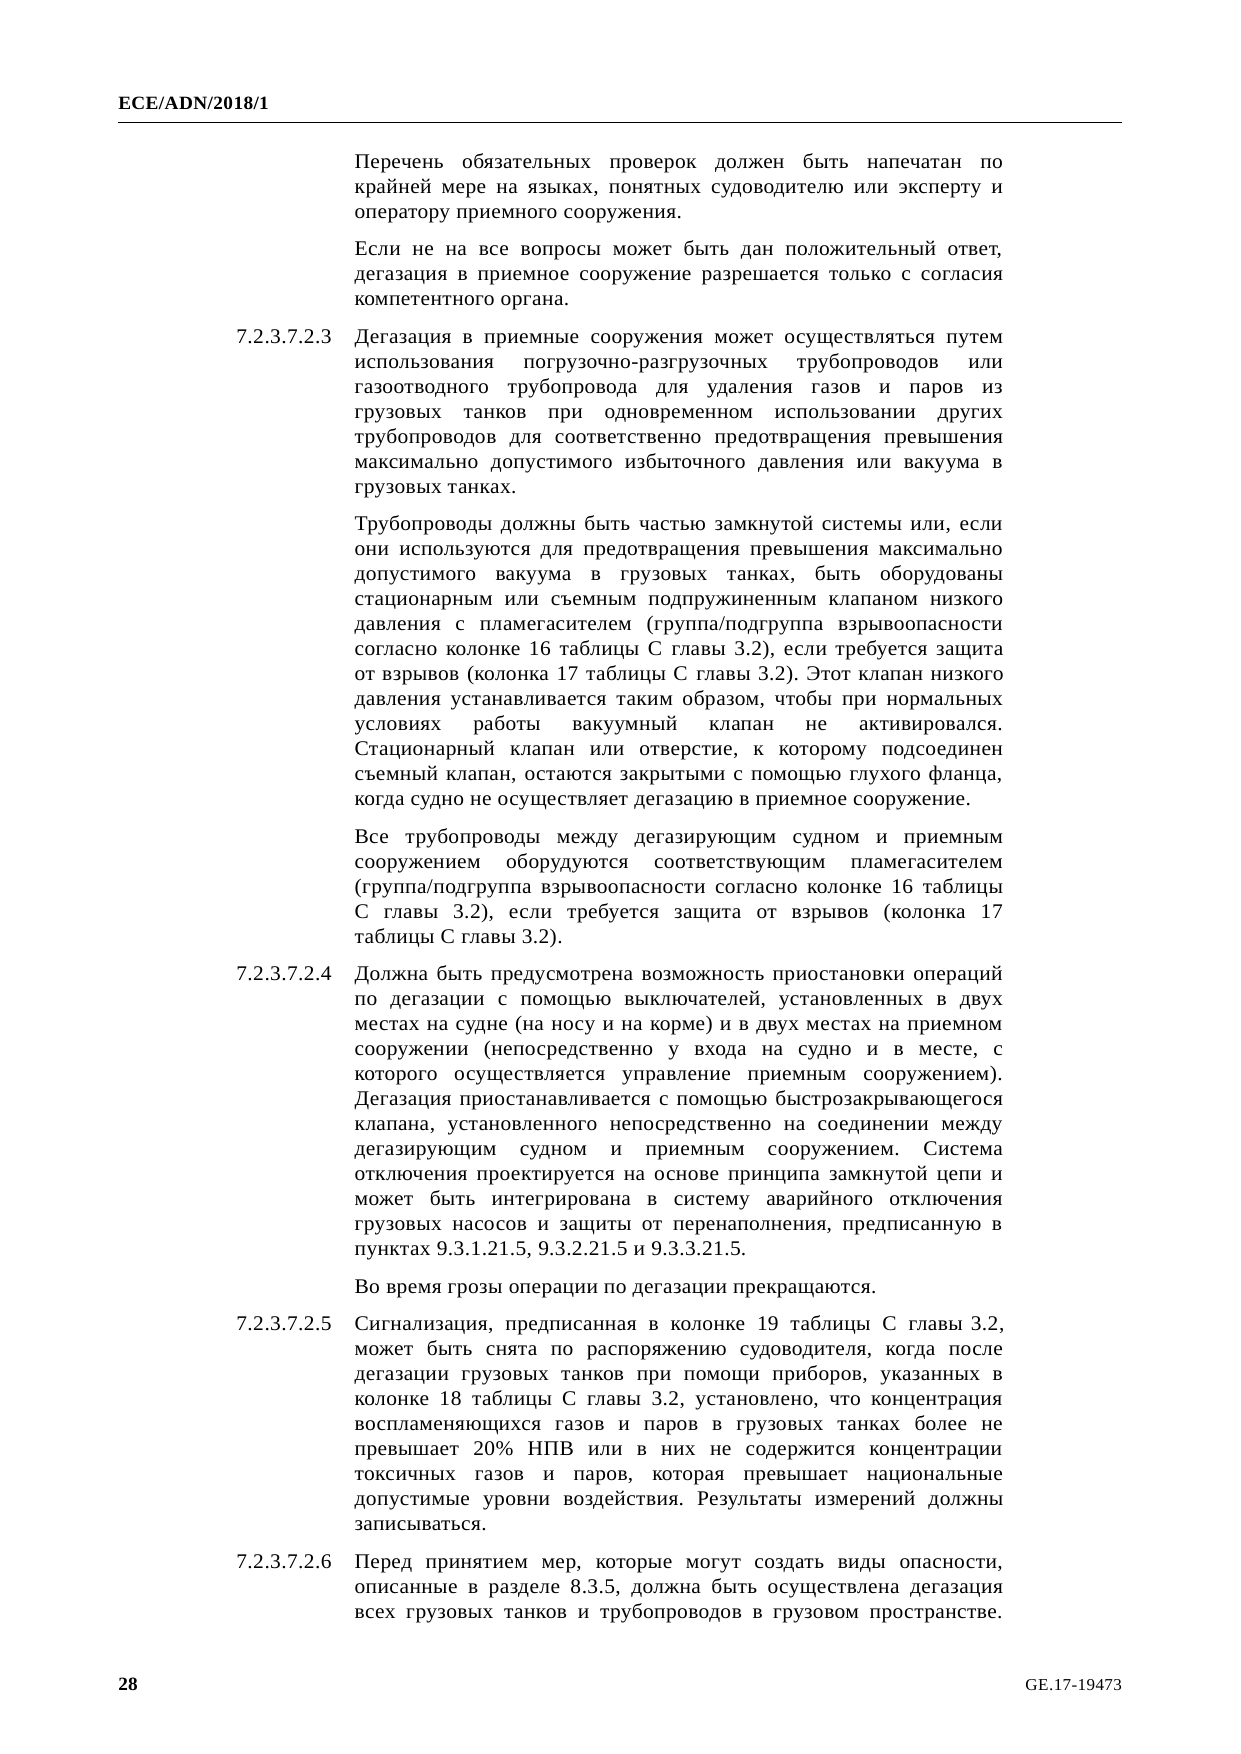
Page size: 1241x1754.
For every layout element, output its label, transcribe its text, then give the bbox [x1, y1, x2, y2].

text Если не на все вопросы может быть дан положительный ответ, дегазация в приемное сооружение разрешается только с согласия компетентного органа. [236, 235, 1004, 310]
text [236, 1548, 1004, 1623]
text 7.2.3.7.2.3 Дегазация в приемные сооружения может осуществляться путем использования погрузочно-разгрузочных трубопроводов или газоотводного трубопровода для удаления газов и паров из грузовых танков при одновременном использовании других трубопроводов для соответственно предотвращения превышения максимально допустимого избыточного давления или вакуума в грузовых танках. [236, 323, 1004, 498]
text Во время грозы операции по дегазации прекращаются. [236, 1273, 1004, 1298]
text Перечень обязательных проверок должен быть напечатан по крайней мере на языках, понятных судоводителю или эксперту и оператору приемного сооружения. [236, 148, 1004, 223]
text Все трубопроводы между дегазирующим судном и приемным сооружением оборудуются соответствующим пламегасителем (группа/подгруппа взрывоопасности согласно колонке 16 таблицы С главы 3.2), если требуется защита от взрывов (колонка 17 таблицы С главы 3.2). [236, 823, 1004, 948]
text Трубопроводы должны быть частью замкнутой системы или, если они используются для предотвращения превышения максимально допустимого вакуума в грузовых танках, быть оборудованы стационарным или съемным подпружиненным клапаном низкого давления с пламегасителем (группа/подгруппа взрывоопасности согласно колонке 16 таблицы С главы 3.2), если требуется защита от взрывов (колонка 17 таблицы С главы 3.2). Этот клапан низкого давления устанавливается таким образом, чтобы при нормальных условиях работы вакуумный клапан не активировался. Стационарный клапан или отверстие, к которому подсоединен съемный клапан, остаются закрытыми с помощью глухого фланца, когда судно не осуществляет дегазацию в приемное сооружение. [236, 510, 1004, 810]
text 7.2.3.7.2.4 Должна быть предусмотрена возможность приостановки операций по дегазации с помощью выключателей, установленных в двух местах на судне (на носу и на корме) и в двух местах на приемном сооружении (непосредственно у входа на судно и в месте, с которого осуществляется управление приемным сооружением). Дегазация приостанавливается с помощью быстрозакрывающегося клапана, установленного непосредственно на соединении между дегазирующим судном и приемным сооружением. Система отключения проектируется на основе принципа замкнутой цепи и может быть интегрирована в систему аварийного отключения грузовых насосов и защиты от перенаполнения, предписанную в пунктах 9.3.1.21.5, 9.3.2.21.5 и 9.3.3.21.5. [236, 960, 1004, 1260]
text 7.2.3.7.2.5 Сигнализация, предписанная в колонке 19 таблицы С главы 3.2, может быть снята по распоряжению судоводителя, когда после дегазации грузовых танков при помощи приборов, указанных в колонке 18 таблицы С главы 3.2, установлено, что концентрация воспламеняющихся газов и паров в грузовых танках более не превышает 20% НПВ или в них не содержится концентрации токсичных газов и паров, которая превышает национальные допустимые уровни воздействия. Результаты измерений должны записываться. [236, 1310, 1004, 1535]
